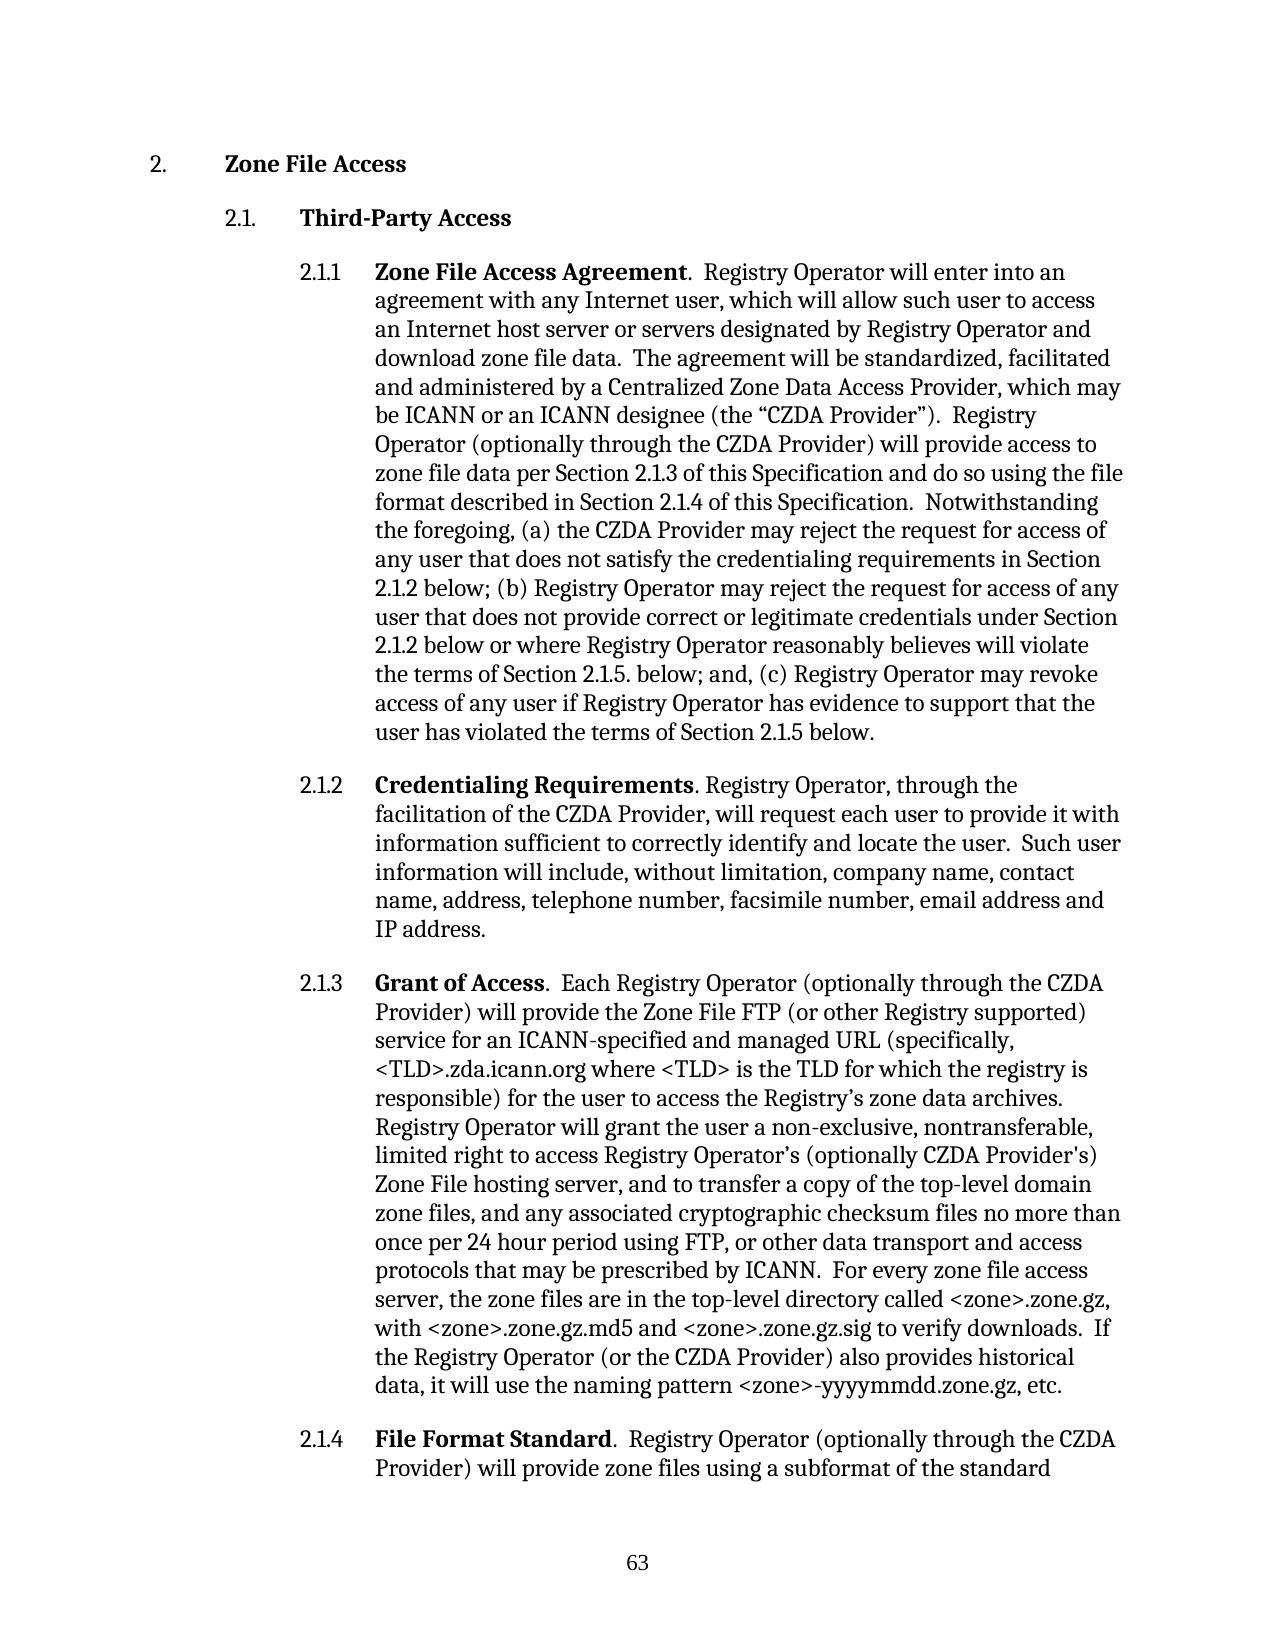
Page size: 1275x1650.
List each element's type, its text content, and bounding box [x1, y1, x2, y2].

text Grant of Access. Each Registry Operator (optionally through the CZDA Provider) will provide the Zone File FTP (or other Registry supported) service for an ICANN-specified and managed URL (specifically, <TLD>.zda.icann.org where <TLD> is the TLD for which the registry is responsible) for the user to access the Registry’s zone data archives. Registry Operator will grant the user a non-exclusive, nontransferable, limited right to access Registry Operator’s (optionally CZDA Provider's) Zone File hosting server, and to transfer a copy of the top-level domain zone files, and any associated cryptographic checksum files no more than once per 24 hour period using FTP, or other data transport and access protocols that may be prescribed by ICANN. For every zone file access server, the zone files are in the top-level directory called <zone>.zone.gz, with <zone>.zone.gz.md5 and <zone>.zone.gz.sig to verify downloads. If the Registry Operator (or the CZDA Provider) also provides historical data, it will use the naming pattern <zone>-yyyymmdd.zone.gz, etc. [300, 969, 1125, 1400]
text Zone File Access [150, 150, 1125, 179]
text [300, 1425, 1125, 1482]
text Third-Party Access [225, 204, 1125, 232]
text Zone File Access Agreement. Registry Operator will enter into an agreement with any Internet user, which will allow such user to access an Internet host server or servers designated by Registry Operator and download zone file data. The agreement will be standardized, facilitated and administered by a Centralized Zone Data Access Provider, which may be ICANN or an ICANN designee (the “CZDA Provider”). Registry Operator (optionally through the CZDA Provider) will provide access to zone file data per Section 2.1.3 of this Specification and do so using the file format described in Section 2.1.4 of this Specification. Notwithstanding the foregoing, (a) the CZDA Provider may reject the request for access of any user that does not satisfy the credentialing requirements in Section 2.1.2 below; (b) Registry Operator may reject the request for access of any user that does not provide correct or legitimate credentials under Section 2.1.2 below or where Registry Operator reasonably believes will violate the terms of Section 2.1.5. below; and, (c) Registry Operator may revoke access of any user if Registry Operator has evidence to support that the user has violated the terms of Section 2.1.5 below. [300, 257, 1125, 746]
text Credentialing Requirements. Registry Operator, through the facilitation of the CZDA Provider, will request each user to provide it with information sufficient to correctly identify and locate the user. Such user information will include, without limitation, company name, contact name, address, telephone number, facsimile number, email address and IP address. [300, 771, 1125, 944]
